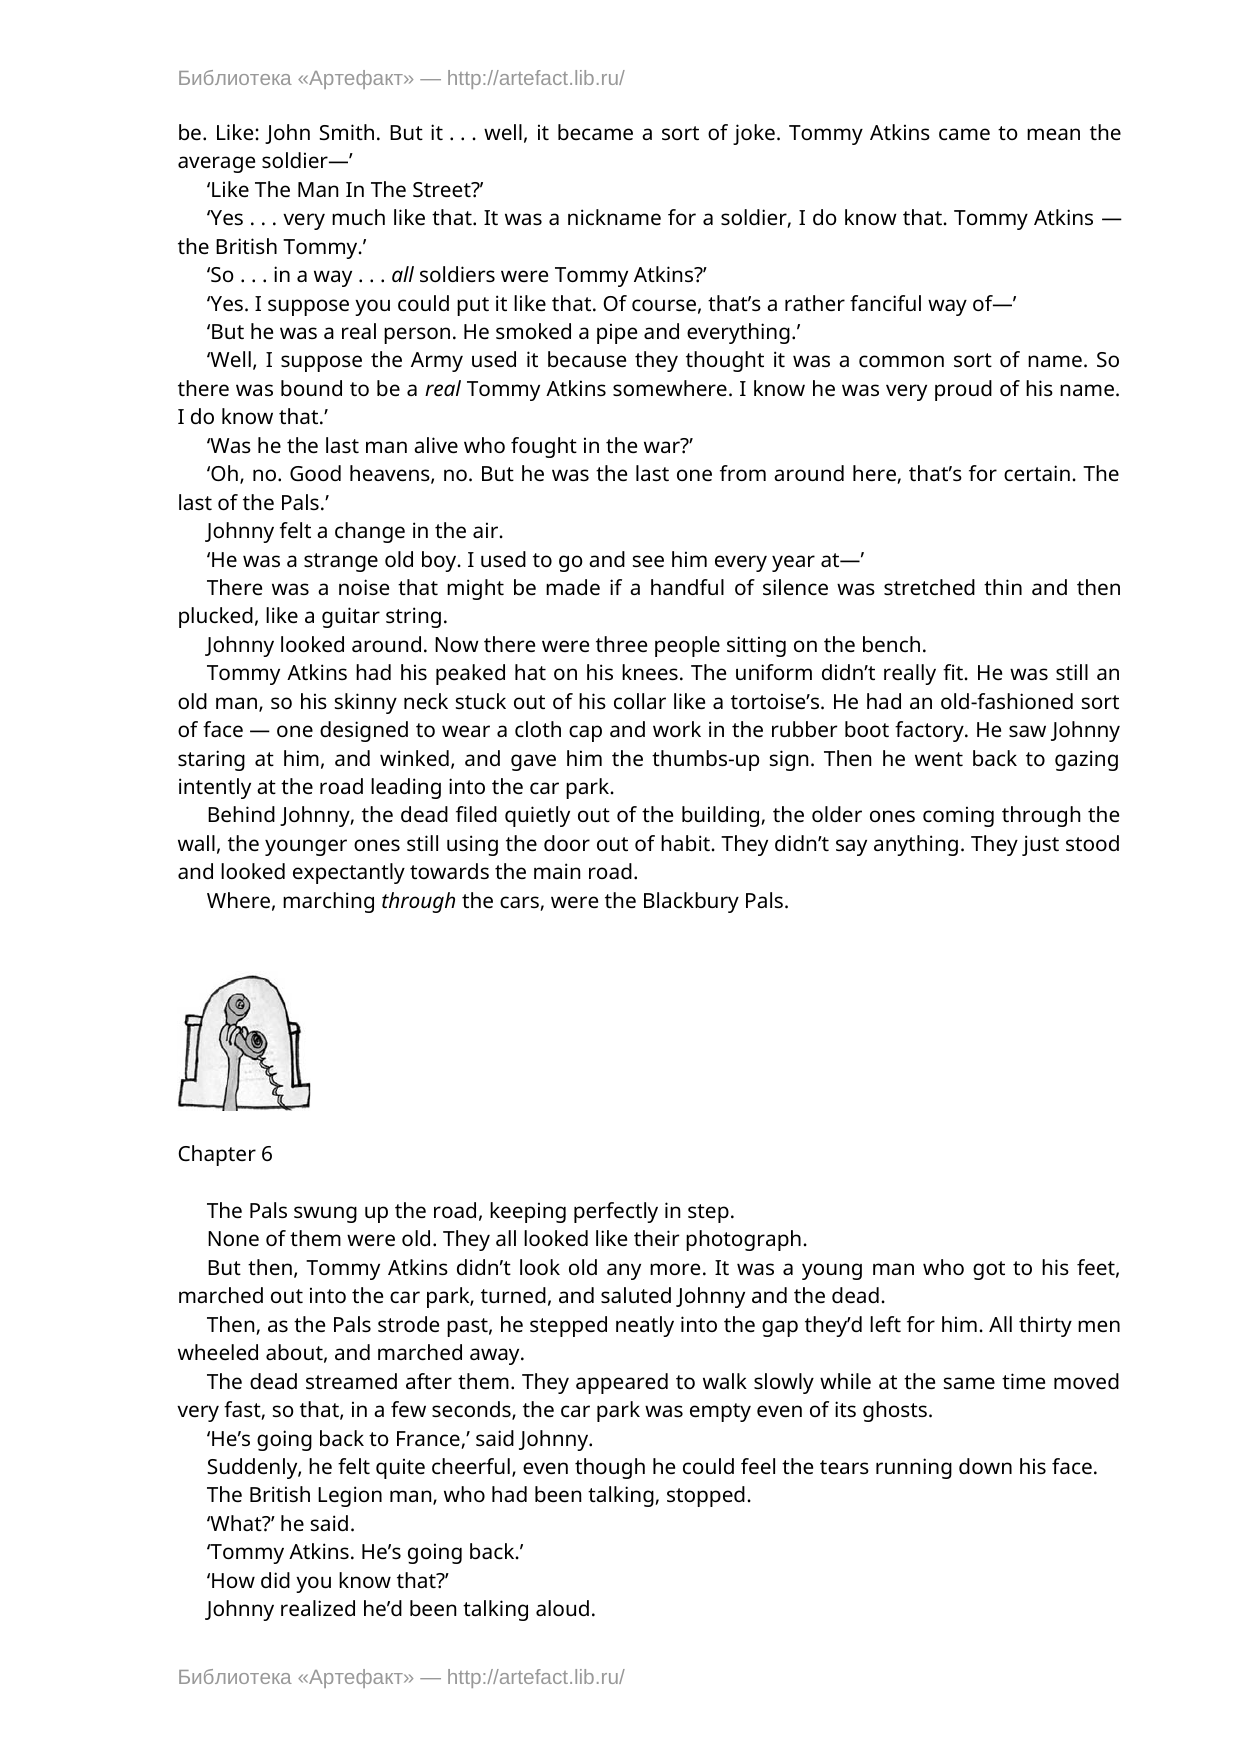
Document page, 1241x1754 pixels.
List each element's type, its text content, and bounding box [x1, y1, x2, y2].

text Tommy Atkins had his peaked hat on his knees. The uniform didn’t really fit. He was still an old man, so his skinny neck stuck out of his collar like a tortoise’s. He had an old-fashioned sort of face — one designed to wear a cloth cap and work in the rubber boot factory. He saw Johnny staring at him, and winked, and gave him the thumbs-up sign. Then he went back to gazing intently at the road leading into the car park. [177, 658, 1122, 801]
text Then, as the Pals strode past, he stepped neatly into the gap they’d left for him. All thirty men wheeled about, and marched away. [177, 1310, 1122, 1367]
text ‘Well, I suppose the Army used it because they thought it was a common sort of name. So there was bound to be a real Tommy Atkins somewhere. I know he was very proud of his name. I do know that.’ [177, 346, 1122, 431]
text The British Legion man, who had been talking, stopped. [177, 1481, 1122, 1509]
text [177, 118, 1122, 175]
picture [177, 971, 311, 1111]
text ‘Like The Man In The Street?’ [177, 175, 1122, 203]
subtitle Chapter 6 [177, 1139, 1122, 1168]
text Suddenly, he felt quite cheerful, even though he could feel the tears running down his face. [177, 1452, 1122, 1481]
text ‘Tommy Atkins. He’s going back.’ [177, 1537, 1122, 1566]
text ‘What?’ he said. [177, 1509, 1122, 1537]
text ‘How did you know that?’ [177, 1566, 1122, 1594]
text Johnny felt a change in the air. [177, 516, 1122, 545]
text The dead streamed after them. They appeared to walk slowly while at the same time moved very fast, so that, in a few seconds, the car park was empty even of its ghosts. [177, 1367, 1122, 1424]
text But then, Tommy Atkins didn’t look old any more. It was a young man who got to his feet, marched out into the car park, turned, and saluted Johnny and the dead. [177, 1253, 1122, 1310]
text Where, marching through the cars, were the Blackbury Pals. [177, 886, 1122, 914]
text The Pals swung up the road, keeping perfectly in step. [177, 1196, 1122, 1224]
text ‘But he was a real person. He smoked a pipe and everything.’ [177, 317, 1122, 346]
text ‘He’s going back to France,’ said Johnny. [177, 1424, 1122, 1452]
text ‘Yes . . . very much like that. It was a nickname for a soldier, I do know that. Tommy Atkins — the British Tommy.’ [177, 203, 1122, 260]
text Johnny looked around. Now there were three people sitting on the bench. [177, 630, 1122, 658]
text ‘So . . . in a way . . . all soldiers were Tommy Atkins?’ [177, 260, 1122, 289]
text ‘He was a strange old boy. I used to go and see him every year at—’ [177, 545, 1122, 573]
text Johnny realized he’d been talking aloud. [177, 1594, 1122, 1623]
text There was a noise that might be made if a handful of silence was stretched thin and then plucked, like a guitar string. [177, 573, 1122, 630]
text ‘Yes. I suppose you could put it like that. Of course, that’s a rather fanciful way of—’ [177, 289, 1122, 317]
text ‘Oh, no. Good heavens, no. But he was the last one from around here, that’s for certain. The last of the Pals.’ [177, 459, 1122, 516]
text ‘Was he the last man alive who fought in the war?’ [177, 431, 1122, 459]
text Behind Johnny, the dead filed quietly out of the building, the older ones coming through the wall, the younger ones still using the door out of habit. They didn’t say anything. They just stood and looked expectantly towards the main road. [177, 801, 1122, 886]
text None of them were old. They all looked like their photograph. [177, 1224, 1122, 1253]
